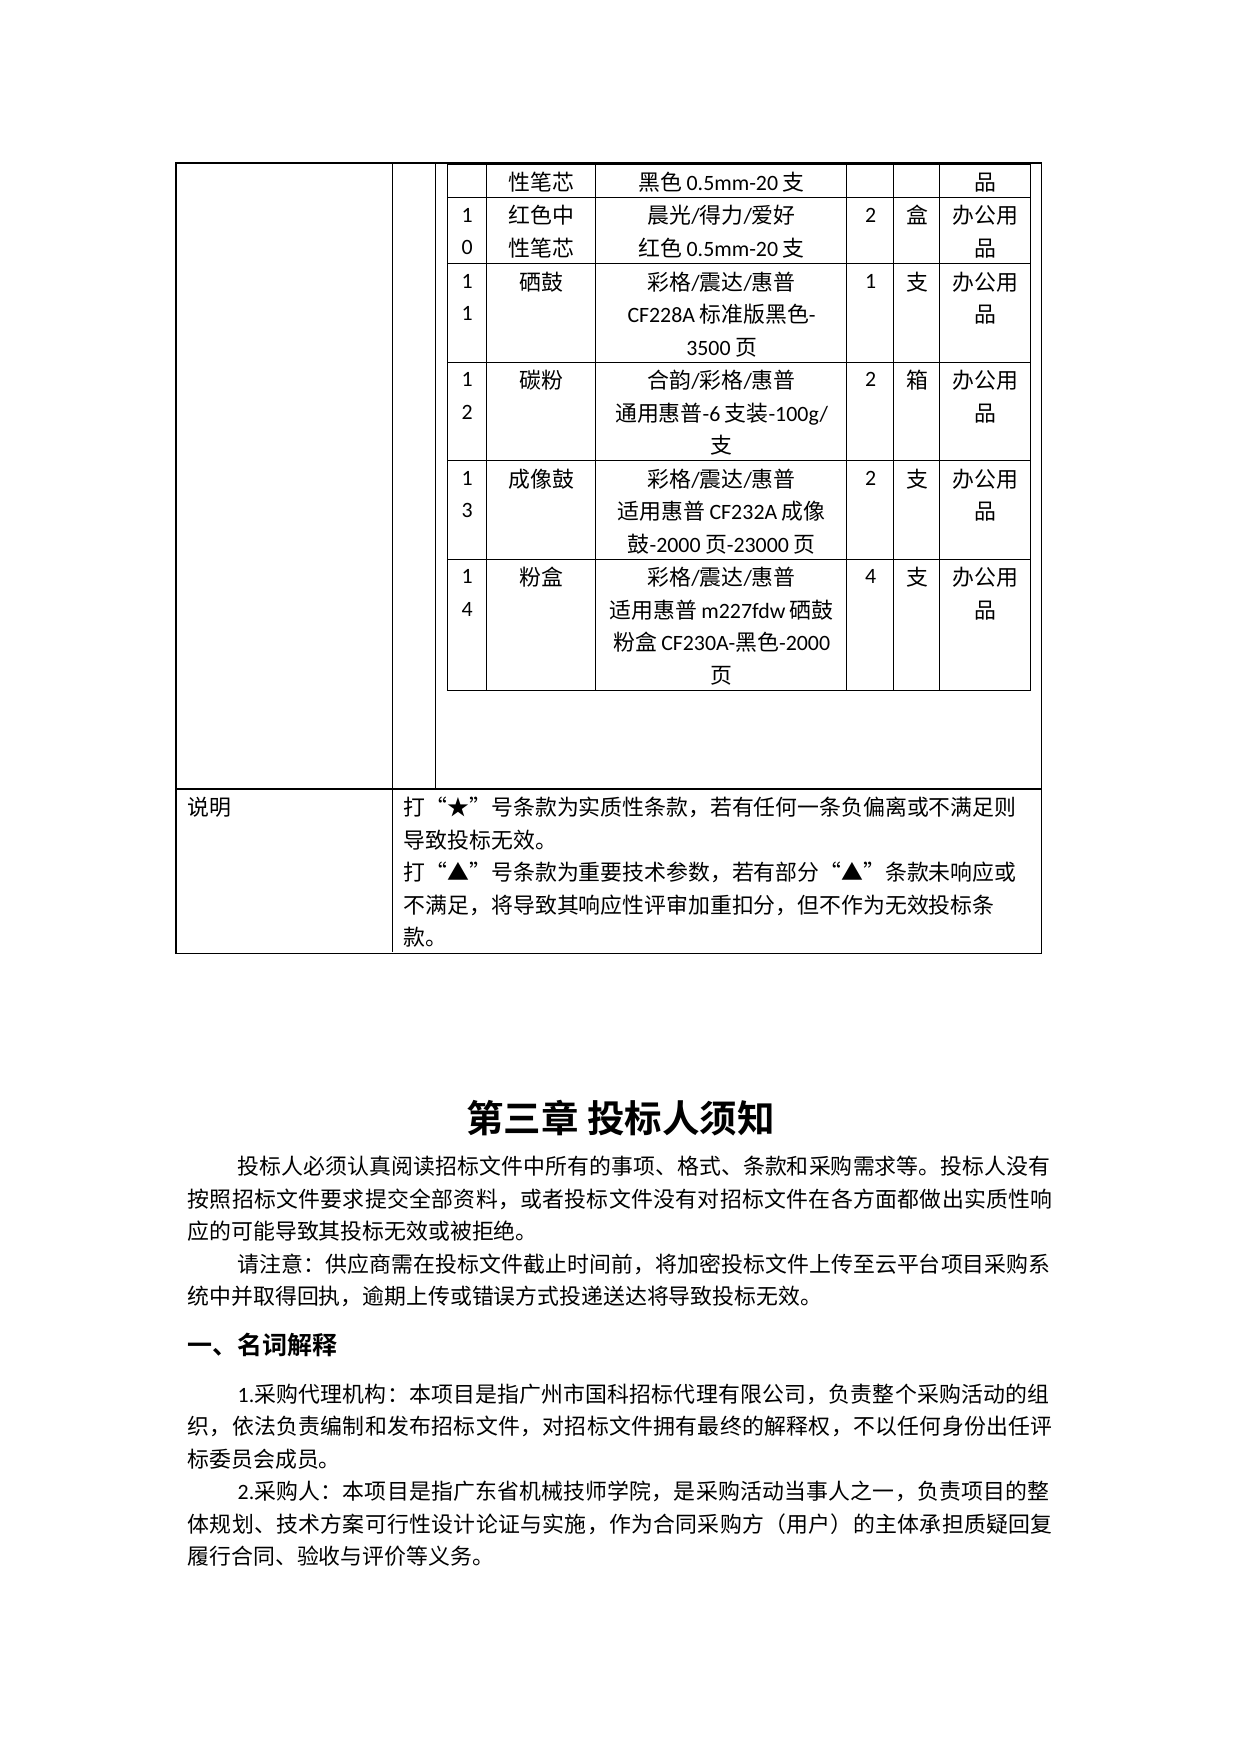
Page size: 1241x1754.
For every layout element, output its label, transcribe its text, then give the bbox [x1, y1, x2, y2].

text 一、名词解释 [187, 1311, 1053, 1376]
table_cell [436, 164, 1041, 788]
table_cell [177, 164, 392, 788]
table_cell 打“★”号条款为实质性条款，若有任何一条负偏离或不满足则导致投标无效。 打“▲”号条款为重要技术参数，若有部分“▲”条款未响应或不满足，将导致其响应性评审加重扣分，但不作为无效投标条款。 [393, 790, 1041, 952]
text 投标人必须认真阅读招标文件中所有的事项、格式、条款和采购需求等。投标人没有按照招标文件要求提交全部资料，或者投标文件没有对招标文件在各方面都做出实质性响应的可能导致其投标无效或被拒绝。 [187, 1149, 1053, 1246]
text 请注意：供应商需在投标文件截止时间前，将加密投标文件上传至云平台项目采购系统中并取得回执，逾期上传或错误方式投递送达将导致投标无效。 [187, 1246, 1053, 1311]
table_cell 2 [393, 164, 435, 788]
text 第三章 投标人须知 [187, 1084, 1053, 1149]
text 1.采购代理机构：本项目是指广州市国科招标代理有限公司，负责整个采购活动的组织，依法负责编制和发布招标文件，对招标文件拥有最终的解释权，不以任何身份出任评标委员会成员。 [187, 1376, 1053, 1474]
table_cell 说明 [177, 790, 392, 952]
text 2.采购人：本项目是指广东省机械技师学院，是采购活动当事人之一，负责项目的整体规划、技术方案可行性设计论证与实施，作为合同采购方（用户）的主体承担质疑回复、履行合同、验收与评价等义务。 [187, 1474, 1053, 1571]
